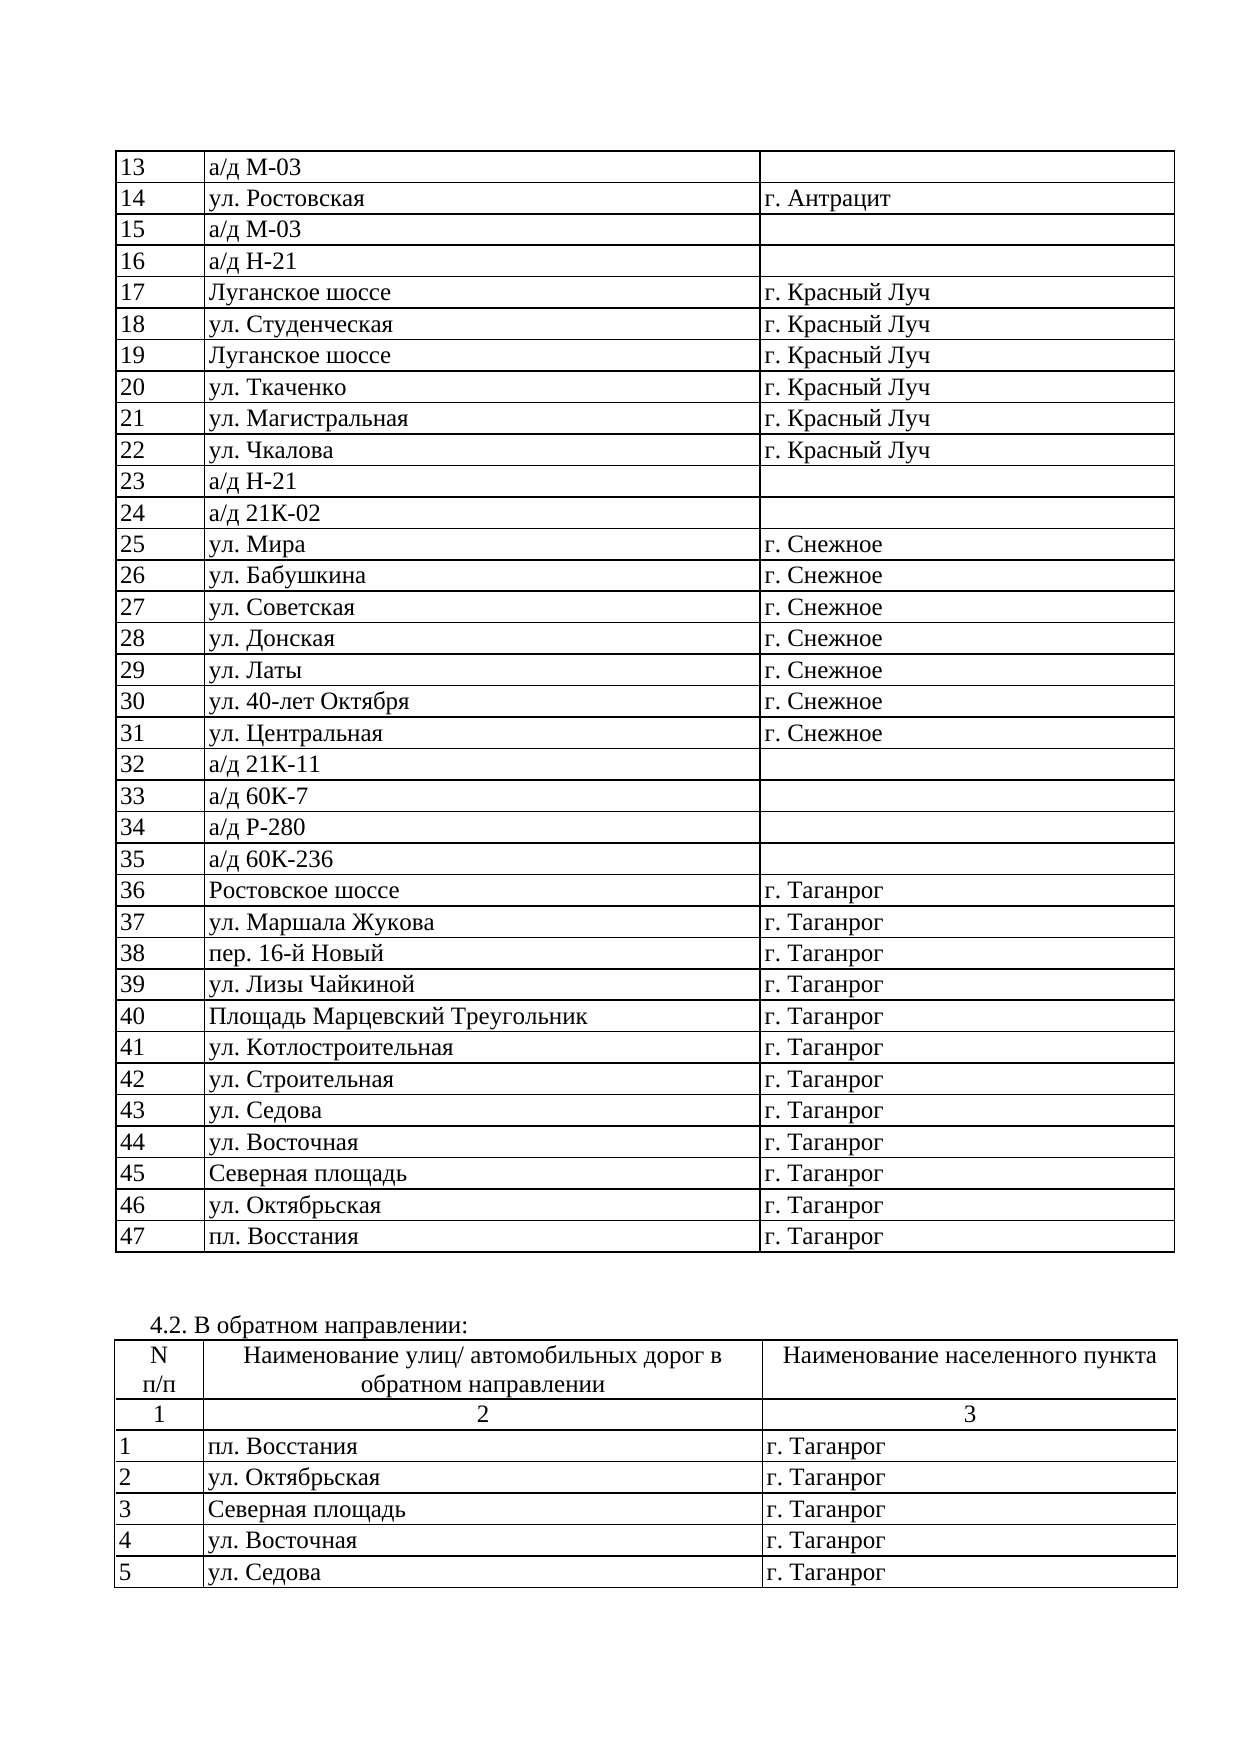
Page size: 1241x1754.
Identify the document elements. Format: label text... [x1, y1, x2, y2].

table_cell пл. Восстания [204, 1431, 762, 1461]
table_cell г. Красный Луч [761, 435, 1174, 464]
table_cell 25 [117, 529, 204, 559]
table_cell 4 [115, 1525, 203, 1555]
table_cell ул. Ткаченко [205, 372, 759, 402]
table_cell г. Таганрог [763, 1461, 1177, 1492]
table_cell ул. Седова [204, 1557, 762, 1587]
table_cell 36 [117, 875, 204, 905]
table_cell г. Снежное [761, 655, 1174, 685]
table_cell 42 [117, 1064, 204, 1094]
table_cell ул. Котлостроительная [205, 1032, 759, 1062]
table_cell 19 [117, 340, 204, 370]
table_cell а/д 60К-7 [205, 781, 759, 811]
table_cell ул. Лизы Чайкиной [205, 970, 759, 999]
table_cell а/д 21К-02 [205, 498, 759, 527]
table_cell 3 [763, 1398, 1177, 1429]
table_cell г. Таганрог [761, 1095, 1174, 1125]
table_cell 26 [117, 561, 204, 590]
table_cell 39 [117, 970, 204, 999]
table_cell 18 [117, 309, 204, 339]
table_cell 32 [117, 749, 204, 779]
table_cell г. Таганрог [761, 907, 1174, 936]
table_cell г. Снежное [761, 718, 1174, 748]
table_cell ул. Донская [205, 623, 759, 653]
table_cell ул. Мира [205, 529, 759, 559]
table_cell г. Таганрог [761, 1032, 1174, 1062]
table_cell 5 [115, 1556, 203, 1587]
table_cell пл. Восстания [205, 1221, 759, 1251]
table_cell 28 [117, 623, 204, 653]
table_cell г. Красный Луч [761, 309, 1174, 339]
table_cell г. Снежное [761, 561, 1174, 590]
table_cell г. Таганрог [761, 970, 1174, 999]
table_cell ул. Студенческая [205, 309, 759, 339]
table_cell 22 [117, 435, 204, 464]
table_cell Ростовское шоссе [205, 875, 759, 905]
table_cell г. Красный Луч [761, 277, 1174, 307]
table_cell ул. Маршала Жукова [205, 907, 759, 936]
table_cell 1 [115, 1430, 203, 1461]
table_cell 2 [115, 1462, 203, 1492]
table_cell г. Таганрог [761, 1158, 1174, 1188]
table_cell а/д Н-21 [205, 246, 759, 276]
table_cell 2 [204, 1400, 762, 1429]
table_cell ул. Ростовская [205, 183, 759, 213]
text 4.2. В обратном направлении: [150, 1310, 1090, 1339]
table_cell 16 [117, 246, 204, 276]
table_cell [761, 498, 1174, 527]
table_cell 14 [117, 183, 204, 213]
table_cell Северная площадь [204, 1494, 762, 1524]
table_cell г. Таганрог [763, 1492, 1177, 1524]
table_cell ул. Октябрьская [205, 1190, 759, 1219]
table_cell 3 [115, 1493, 203, 1524]
table_cell ул. Седова [205, 1095, 759, 1125]
table_cell г. Таганрог [763, 1429, 1177, 1461]
table_cell 17 [117, 277, 204, 307]
table_cell Луганское шоссе [205, 340, 759, 370]
table_cell 30 [117, 686, 204, 716]
table_cell 33 [117, 781, 204, 811]
table_cell г. Таганрог [761, 1064, 1174, 1094]
table_cell [761, 152, 1174, 181]
table_header Наименование улиц/ автомобильных дорог в обратном направлении [204, 1341, 762, 1398]
table_cell г. Таганрог [761, 1001, 1174, 1031]
table_cell а/д М-03 [205, 215, 759, 244]
table_cell 47 [117, 1221, 204, 1251]
table_cell [761, 781, 1174, 811]
table_cell 34 [117, 812, 204, 842]
table_cell [761, 246, 1174, 276]
table_cell ул. Центральная [205, 718, 759, 748]
table_cell пер. 16-й Новый [205, 938, 759, 968]
table_cell 13 [117, 152, 204, 181]
table_cell 45 [117, 1158, 204, 1188]
table_cell 44 [117, 1127, 204, 1157]
table_cell 35 [117, 844, 204, 873]
table_cell ул. Восточная [205, 1127, 759, 1157]
table_cell а/д М-03 [205, 152, 759, 181]
table_cell [761, 844, 1174, 873]
table_cell г. Снежное [761, 529, 1174, 559]
table_cell 29 [117, 655, 204, 685]
table_cell ул. Магистральная [205, 403, 759, 433]
table_cell а/д 60К-236 [205, 844, 759, 873]
table_cell г. Таганрог [761, 1127, 1174, 1157]
table_cell 46 [117, 1190, 204, 1219]
table_cell г. Красный Луч [761, 372, 1174, 402]
table_cell а/д Н-21 [205, 466, 759, 496]
table_cell ул. 40-лет Октября [205, 686, 759, 716]
table_cell а/д Р-280 [205, 812, 759, 842]
table_cell 20 [117, 372, 204, 402]
table_cell а/д 21К-11 [205, 749, 759, 779]
table_cell 15 [117, 215, 204, 244]
table_cell 23 [117, 466, 204, 496]
table_cell г. Красный Луч [761, 403, 1174, 433]
table_cell г. Снежное [761, 686, 1174, 716]
table_cell г. Антрацит [761, 183, 1174, 213]
table_header N п/п [115, 1341, 203, 1398]
table_cell 37 [117, 907, 204, 936]
table_cell г. Таганрог [761, 938, 1174, 968]
table_cell г. Таганрог [763, 1555, 1177, 1587]
table_cell 24 [117, 498, 204, 527]
table_cell Северная площадь [205, 1158, 759, 1188]
table_cell 21 [117, 403, 204, 433]
table_cell [761, 466, 1174, 496]
table_cell [761, 812, 1174, 842]
table_cell 41 [117, 1032, 204, 1062]
table_cell 1 [115, 1399, 203, 1429]
table_cell ул. Восточная [204, 1525, 762, 1555]
table_cell г. Снежное [761, 623, 1174, 653]
table_cell Луганское шоссе [205, 277, 759, 307]
table_cell ул. Советская [205, 592, 759, 622]
table_cell г. Таганрог [761, 875, 1174, 905]
table_cell 43 [117, 1095, 204, 1125]
table_cell г. Таганрог [761, 1221, 1174, 1251]
table_cell ул. Октябрьская [204, 1462, 762, 1492]
table_cell ул. Латы [205, 655, 759, 685]
table_cell г. Красный Луч [761, 340, 1174, 370]
table_cell 31 [117, 718, 204, 748]
table_cell ул. Бабушкина [205, 561, 759, 590]
table_cell ул. Строительная [205, 1064, 759, 1094]
table_cell 27 [117, 592, 204, 622]
table_cell 38 [117, 938, 204, 968]
table_cell ул. Чкалова [205, 435, 759, 464]
table_cell [761, 749, 1174, 779]
table_cell г. Снежное [761, 592, 1174, 622]
table_header Наименование населенного пункта [763, 1341, 1177, 1398]
table_cell [761, 215, 1174, 244]
table_cell г. Таганрог [763, 1524, 1177, 1555]
table_cell Площадь Марцевский Треугольник [205, 1001, 759, 1031]
table_cell г. Таганрог [761, 1190, 1174, 1219]
table_cell 40 [117, 1001, 204, 1031]
